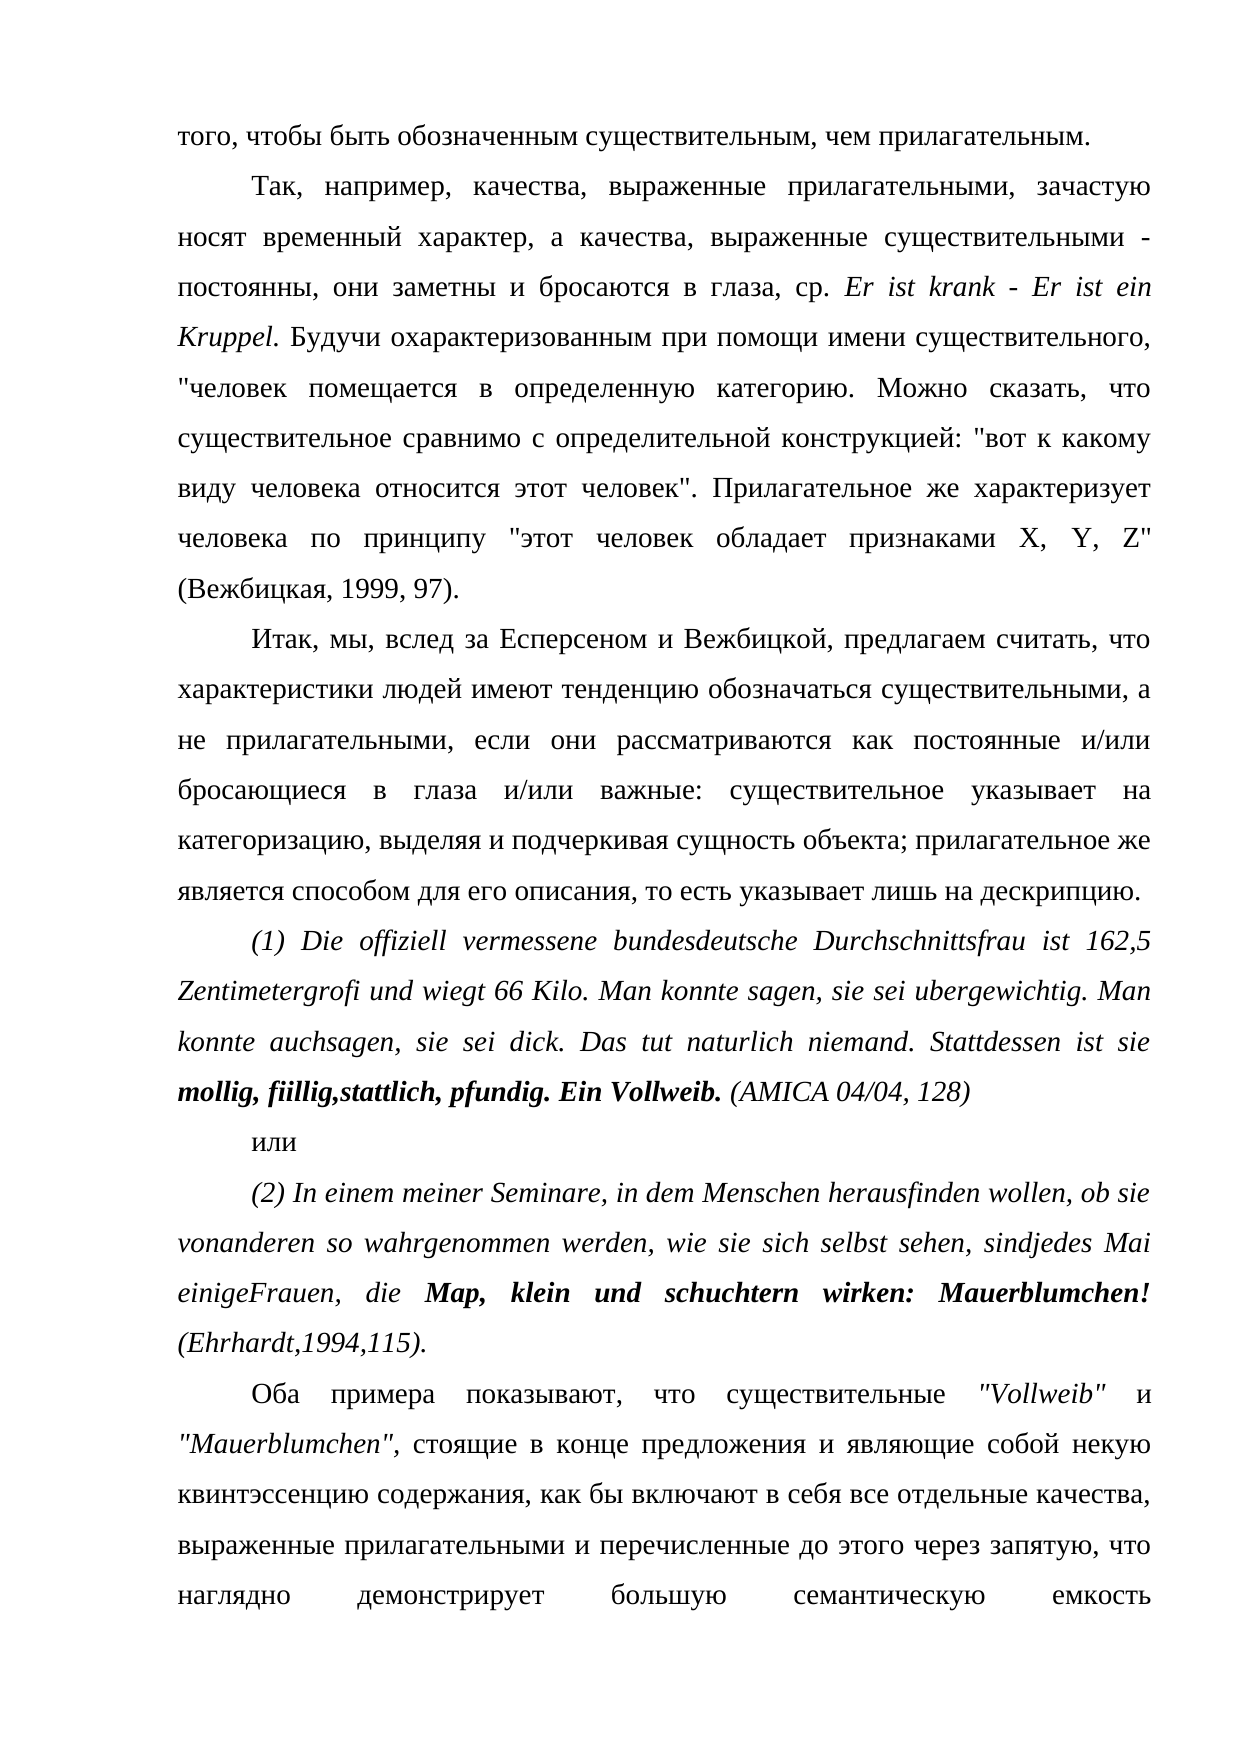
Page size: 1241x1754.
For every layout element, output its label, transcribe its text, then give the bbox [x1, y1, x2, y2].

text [177, 118, 1152, 152]
text Так, например, качества, выраженные прилагательными, зачастую носят временный характер, а качества, выраженные существительными - постоянны, они заметны и бросаются в глаза, ср. Er ist krank - Er ist ein Kruppel. Будучи охарактеризованным при помощи имени существительного, "человек помещается в определенную категорию. Можно сказать, что существительное сравнимо с определительной конструкцией: "вот к какому виду человека относится этот человек". Прилагательное же характеризует человека по принципу "этот человек обладает признаками X, Y, Z" (Вежбицкая, 1999, 97). [177, 168, 1152, 604]
text Итак, мы, вслед за Есперсеном и Вежбицкой, предлагаем считать, что характеристики людей имеют тенденцию обозначаться существительными, а не прилагательными, если они рассматриваются как постоянные и/или бросающиеся в глаза и/или важные: существительное указывает на категоризацию, выделяя и подчеркивая сущность объекта; прилагательное же является способом для его описания, то есть указывает лишь на дескрипцию. [177, 621, 1152, 906]
text (1) Die offiziell vermessene bundesdeutsche Durchschnittsfrau ist 162,5 Zentimetergrofi und wiegt 66 Kilo. Man konnte sagen, sie sei ubergewichtig. Man konnte auchsagen, sie sei dick. Das tut naturlich niemand. Stattdessen ist sie mollig, fiillig,stattlich, pfundig. Ein Vollweib. (AMICA 04/04, 128) [177, 923, 1152, 1108]
text или [177, 1124, 1152, 1158]
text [177, 1376, 1152, 1611]
text (2) In einem meiner Seminare, in dem Menschen herausfinden wollen, ob sie vonanderen so wahrgenommen werden, wie sie sich selbst sehen, sindjedes Mai einigeFrauen, die Map, klein und schuchtern wirken: Mauerblumchen! (Ehrhardt,1994,115). [177, 1175, 1152, 1359]
